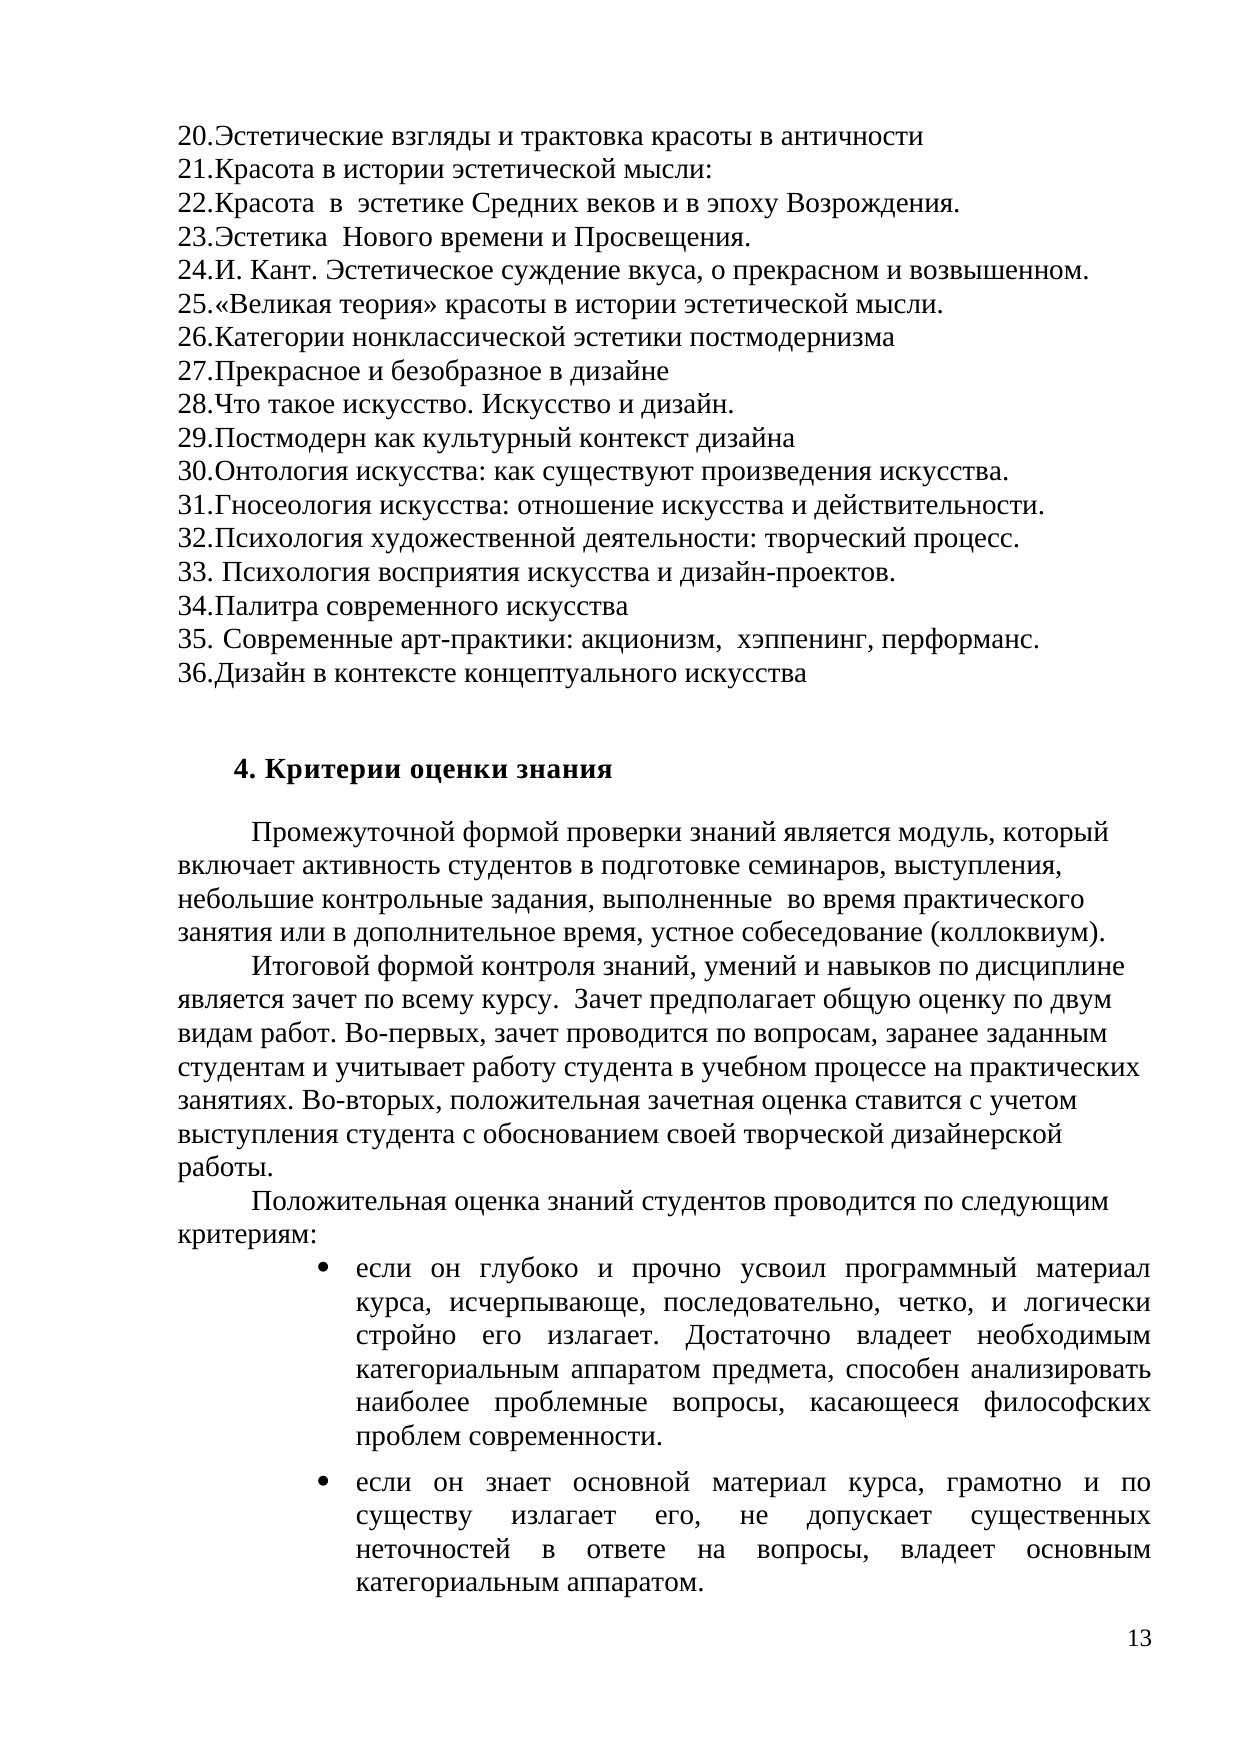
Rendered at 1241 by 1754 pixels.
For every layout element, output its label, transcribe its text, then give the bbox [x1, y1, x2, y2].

text Промежуточной формой проверки знаний является модуль, который включает активность студентов в подготовке семинаров, выступления, небольшие контрольные задания, выполненные во время практического занятия или в дополнительное время, устное собеседование (коллоквиум). [177, 814, 1152, 948]
list Онтология искусства: как существуют произведения искусства. [177, 453, 1152, 487]
list Красота в истории эстетической мысли: [177, 152, 1152, 185]
list Что такое искусство. Искусство и дизайн. [177, 386, 1152, 420]
list И. Кант. Эстетическое суждение вкуса, о прекрасном и возвышенном. [177, 252, 1152, 286]
list Прекрасное и безобразное в дизайне [177, 353, 1152, 386]
list Психология восприятия искусства и дизайн-проектов. [177, 554, 1152, 588]
list Современные арт-практики: акционизм, хэппенинг, перформанс. [177, 621, 1152, 655]
list Палитра современного искусства [177, 588, 1152, 621]
text Итоговой формой контроля знаний, умений и навыков по дисциплине является зачет по всему курсу. Зачет предполагает общую оценку по двум видам работ. Во-первых, зачет проводится по вопросам, заранее заданным студентам и учитывает работу студента в учебном процессе на практических занятиях. Во-вторых, положительная зачетная оценка ставится с учетом выступления студента с обоснованием своей творческой дизайнерской работы. [177, 948, 1152, 1183]
list Эстетические взгляды и трактовка красоты в античности [177, 118, 1152, 152]
list «Великая теория» красоты в истории эстетической мысли. [177, 286, 1152, 319]
list Категории нонклассической эстетики постмодернизма [177, 319, 1152, 353]
list Дизайн в контексте концептуального искусства [177, 655, 1152, 688]
list если он знает основной материал курса, грамотно и по существу излагает его, не допускает существенных неточностей в ответе на вопросы, владеет основным категориальным аппаратом. [318, 1464, 1152, 1598]
list Эстетика Нового времени и Просвещения. [177, 219, 1152, 252]
list Постмодерн как культурный контекст дизайна [177, 420, 1152, 453]
list Гносеология искусства: отношение искусства и действительности. [177, 487, 1152, 521]
text 4. Критерии оценки знания [233, 751, 1152, 785]
list Красота в эстетике Средних веков и в эпоху Возрождения. [177, 185, 1152, 219]
text Положительная оценка знаний студентов проводится по следующим критериям: [177, 1183, 1152, 1250]
list Психология художественной деятельности: творческий процесс. [177, 521, 1152, 554]
list если он глубоко и прочно усвоил программный материал курса, исчерпывающе, последовательно, четко, и логически стройно его излагает. Достаточно владеет необходимым категориальным аппаратом предмета, способен анализировать наиболее проблемные вопросы, касающееся философских проблем современности. [318, 1250, 1152, 1451]
